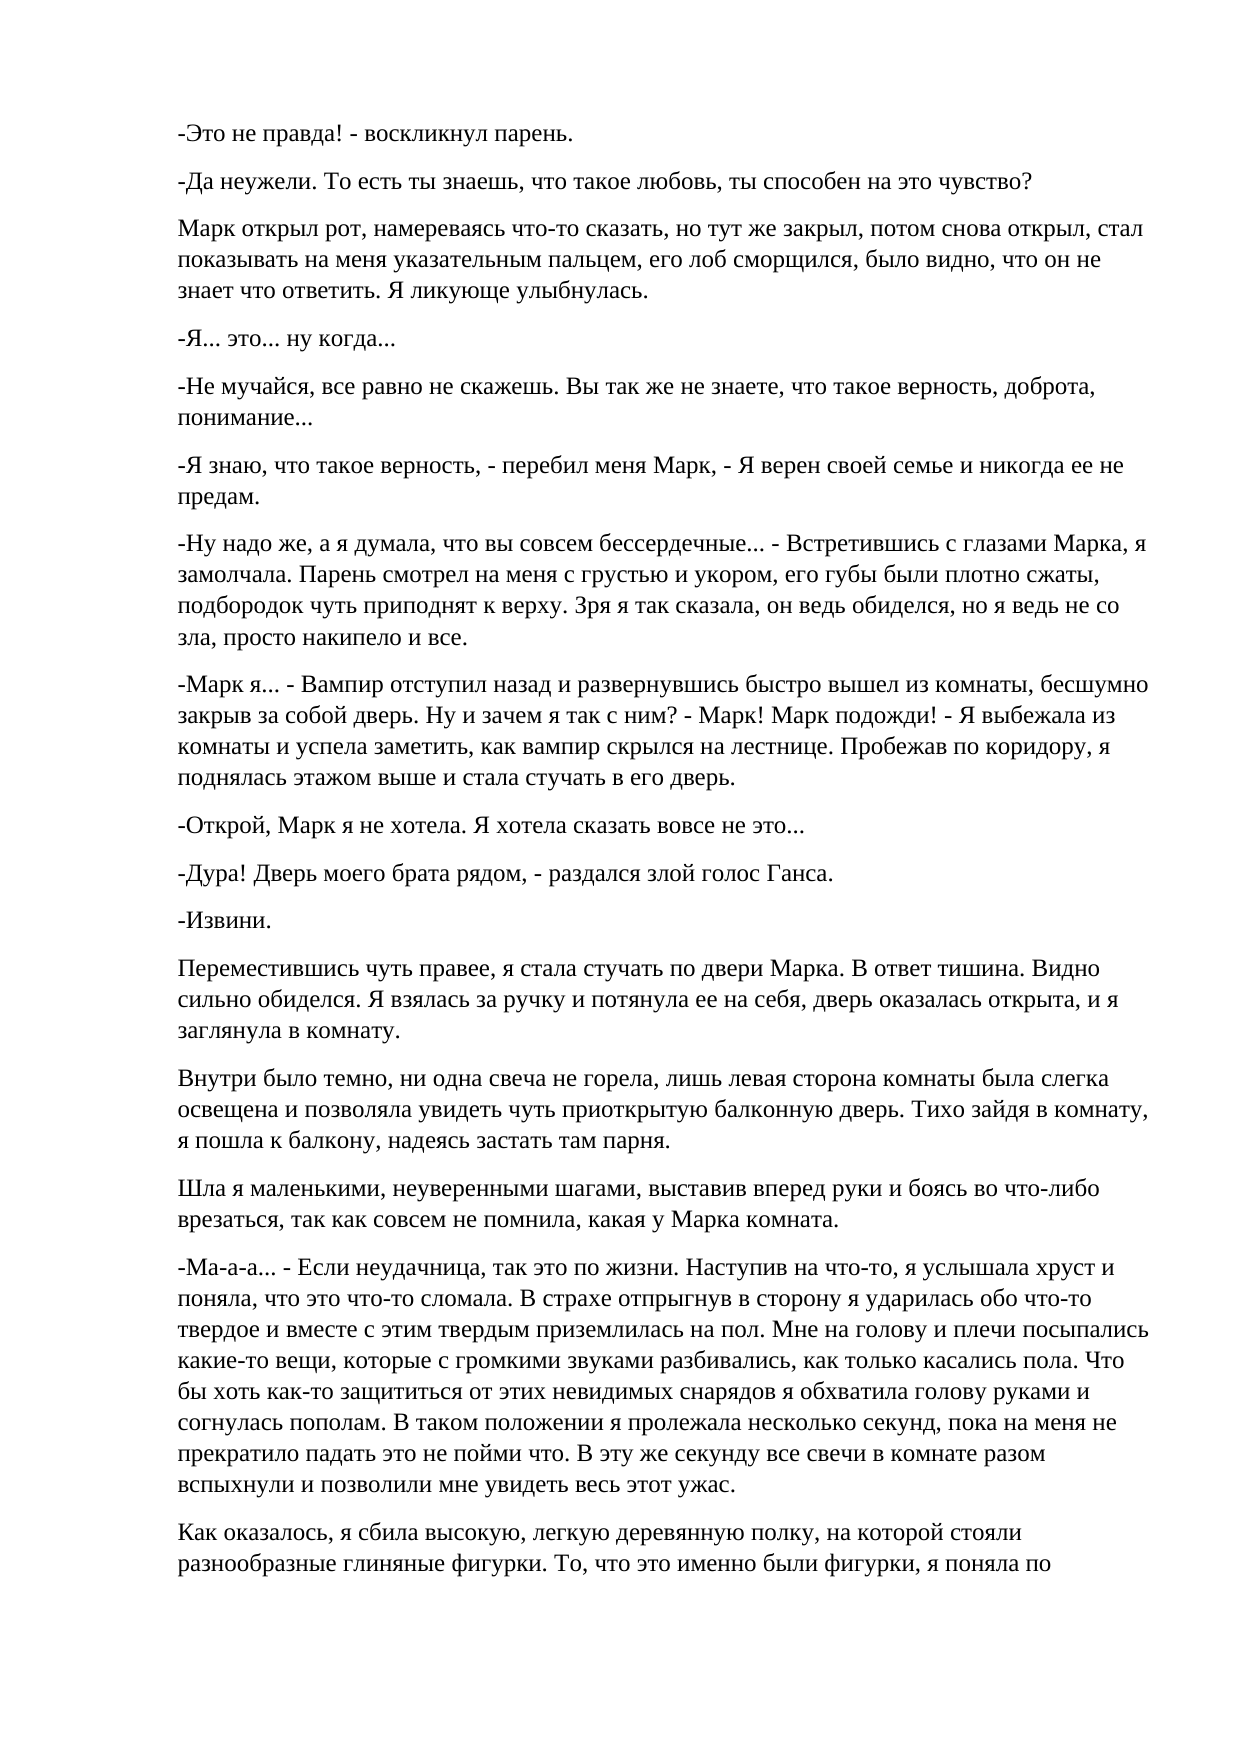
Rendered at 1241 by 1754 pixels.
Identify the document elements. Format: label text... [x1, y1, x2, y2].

text -Это не правда! - воскликнул парень. [177, 118, 1152, 147]
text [177, 1517, 1152, 1576]
text Марк открыл рот, намереваясь что-то сказать, но тут же закрыл, потом снова открыл, стал показывать на меня указательным пальцем, его лоб сморщился, было видно, что он не знает что ответить. Я ликующе улыбнулась. [177, 213, 1152, 304]
text -Извини. [177, 906, 1152, 934]
text -Да неужели. То есть ты знаешь, что такое любовь, ты способен на это чувство? [177, 166, 1152, 194]
text -Я... это... ну когда... [177, 323, 1152, 352]
text -Ну надо же, а я думала, что вы совсем бессердечные... - Встретившись с глазами Марка, я замолчала. Парень смотрел на меня с грустью и укором, его губы были плотно сжаты, подбородок чуть приподнят к верху. Зря я так сказала, он ведь обиделся, но я ведь не со зла, просто накипело и все. [177, 528, 1152, 650]
text -Открой, Марк я не хотела. Я хотела сказать вовсе не это... [177, 810, 1152, 839]
text -Дура! Дверь моего брата рядом, - раздался злой голос Ганса. [177, 858, 1152, 887]
text Шла я маленькими, неуверенными шагами, выставив вперед руки и боясь во что-либо врезаться, так как совсем не помнила, какая у Марка комната. [177, 1173, 1152, 1233]
text -Я знаю, что такое верность, - перебил меня Марк, - Я верен своей семье и никогда ее не предам. [177, 450, 1152, 509]
text Переместившись чуть правее, я стала стучать по двери Марка. В ответ тишина. Видно сильно обиделся. Я взялась за ручку и потянула ее на себя, дверь оказалась открыта, и я заглянула в комнату. [177, 953, 1152, 1044]
text -Марк я... - Вампир отступил назад и развернувшись быстро вышел из комнаты, бесшумно закрыв за собой дверь. Ну и зачем я так с ним? - Марк! Марк подожди! - Я выбежала из комнаты и успела заметить, как вампир скрылся на лестнице. Пробежав по коридору, я поднялась этажом выше и стала стучать в его дверь. [177, 669, 1152, 791]
text -Не мучайся, все равно не скажешь. Вы так же не знаете, что такое верность, доброта, понимание... [177, 371, 1152, 431]
text Внутри было темно, ни одна свеча не горела, лишь левая сторона комнаты была слегка освещена и позволяла увидеть чуть приоткрытую балконную дверь. Тихо зайдя в комнату, я пошла к балкону, надеясь застать там парня. [177, 1063, 1152, 1154]
text -Ма-а-а... - Если неудачница, так это по жизни. Наступив на что-то, я услышала хруст и поняла, что это что-то сломала. В страхе отпрыгнув в сторону я ударилась обо что-то твердое и вместе с этим твердым приземлилась на пол. Мне на голову и плечи посыпались какие-то вещи, которые с громкими звуками разбивались, как только касались пола. Что бы хоть как-то защититься от этих невидимых снарядов я обхватила голову руками и согнулась пополам. В таком положении я пролежала несколько секунд, пока на меня не прекратило падать это не пойми что. В эту же секунду все свечи в комнате разом вспыхнули и позволили мне увидеть весь этот ужас. [177, 1252, 1152, 1498]
